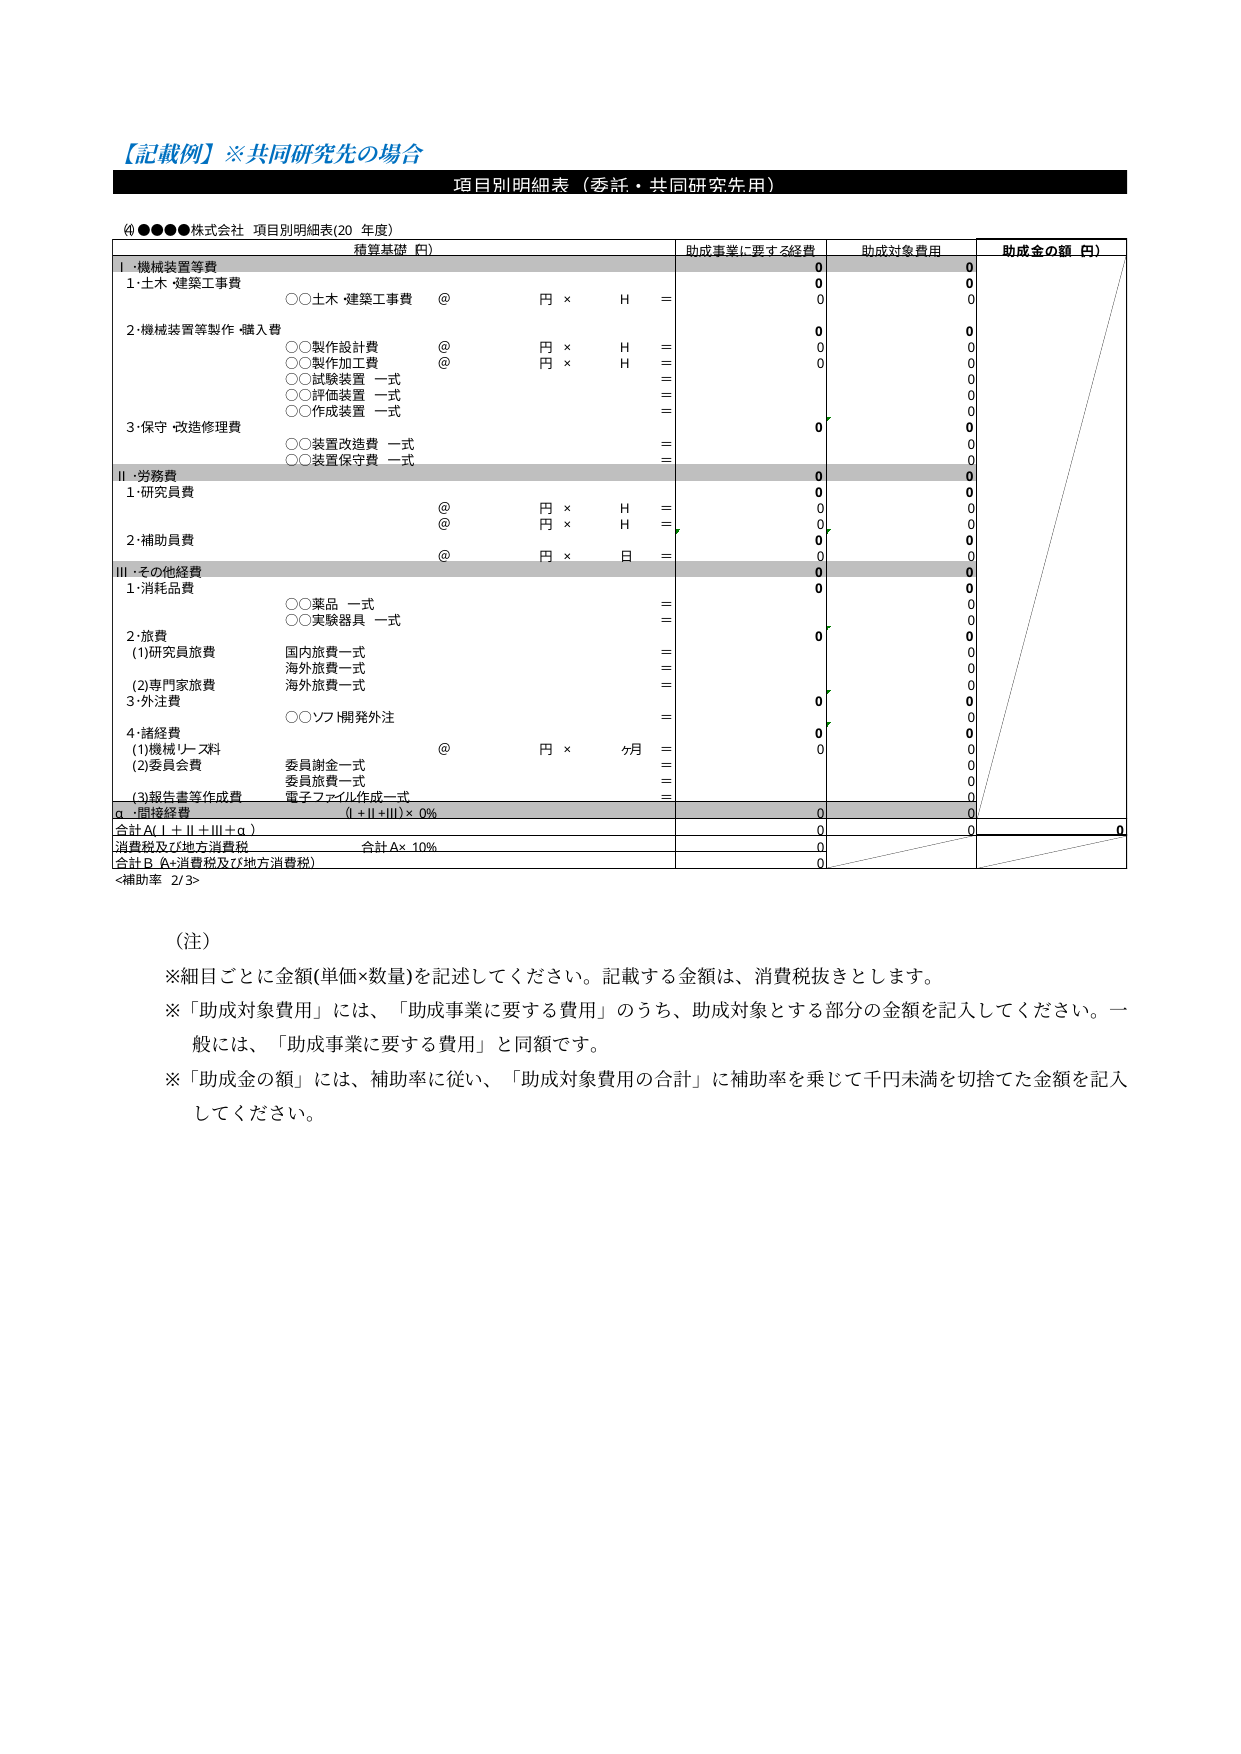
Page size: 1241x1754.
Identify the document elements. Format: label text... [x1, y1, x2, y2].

text ※「助成金の額」には、補助率に従い、「助成対象費用の合計」に補助率を乗じて千円未満を切捨てた金額を記入してください。 [165, 1061, 1128, 1129]
text （注） [165, 924, 1128, 958]
text ※細目ごとに金額(単価×数量)を記述してください。記載する金額は、消費税抜きとします。 [165, 958, 1128, 992]
text 【記載例】※共同研究先の場合 [112, 135, 1128, 170]
text ※「助成対象費用」には、「助成事業に要する費用」のうち、助成対象とする部分の金額を記入してください。一般には、「助成事業に要する費用」と同額です。 [165, 992, 1128, 1061]
